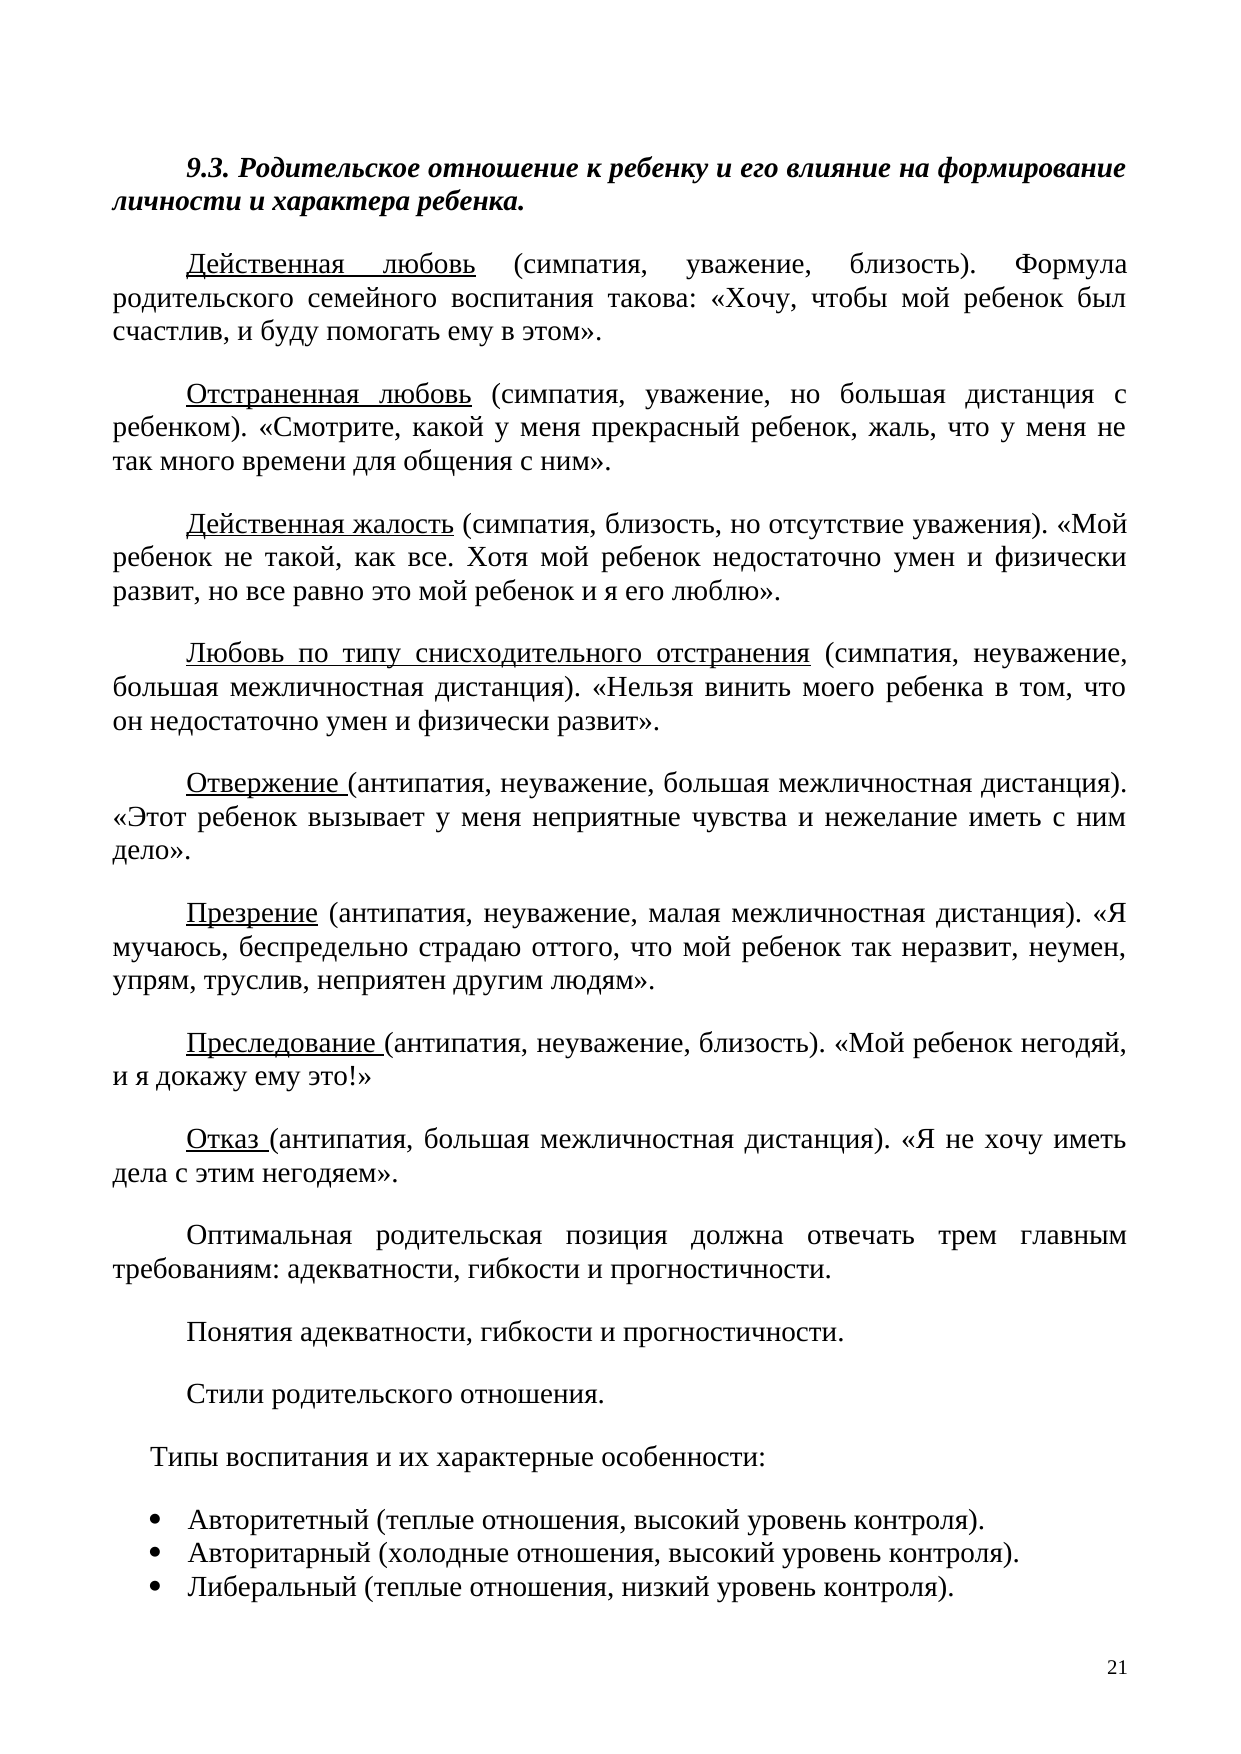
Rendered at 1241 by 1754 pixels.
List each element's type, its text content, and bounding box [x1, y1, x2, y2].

text 9.3. Родительское отношение к ребенку и его влияние на формирование личности и характера ребенка. [112, 150, 1128, 217]
text Действенная жалость (симпатия, близость, но отсутствие уважения). «Мой ребенок не такой, как все. Хотя мой ребенок недостаточно умен и физически развит, но все равно это мой ребенок и я его люблю». [112, 506, 1128, 606]
text Понятия адекватности, гибкости и прогностичности. [112, 1314, 1128, 1347]
text Любовь по типу снисходительного отстранения (симпатия, неуважение, большая межличностная дистанция). «Нельзя винить моего ребенка в том, что он недостаточно умен и физически развит». [112, 636, 1128, 736]
text Действенная любовь (симпатия, уважение, близость). Формула родительского семейного воспитания такова: «Хочу, чтобы мой ребенок был счастлив, и буду помогать ему в этом». [112, 246, 1128, 347]
list Авторитарный (холодные отношения, высокий уровень контроля). [150, 1536, 1128, 1569]
list Либеральный (теплые отношения, низкий уровень контроля). [150, 1569, 1128, 1603]
text Преследование (антипатия, неуважение, близость). «Мой ребенок негодяй, и я докажу ему это!» [112, 1025, 1128, 1092]
list Авторитетный (теплые отношения, высокий уровень контроля). [150, 1502, 1128, 1536]
text Оптимальная родительская позиция должна отвечать трем главным требованиям: адекватности, гибкости и прогностичности. [112, 1217, 1128, 1284]
text Отвержение (антипатия, неуважение, большая межличностная дистанция). «Этот ребенок вызывает у меня неприятные чувства и нежелание иметь с ним дело». [112, 765, 1128, 866]
text Презрение (антипатия, неуважение, малая межличностная дистанция). «Я мучаюсь, беспредельно страдаю оттого, что мой ребенок так неразвит, неумен, упрям, труслив, неприятен другим людям». [112, 895, 1128, 996]
text Отстраненная любовь (симпатия, уважение, но большая дистанция с ребенком). «Смотрите, какой у меня прекрасный ребенок, жаль, что у меня не так много времени для общения с ним». [112, 376, 1128, 477]
text Типы воспитания и их характерные особенности: [112, 1439, 1128, 1473]
text Стили родительского отношения. [112, 1376, 1128, 1410]
text Отказ (антипатия, большая межличностная дистанция). «Я не хочу иметь дела с этим негодяем». [112, 1121, 1128, 1188]
